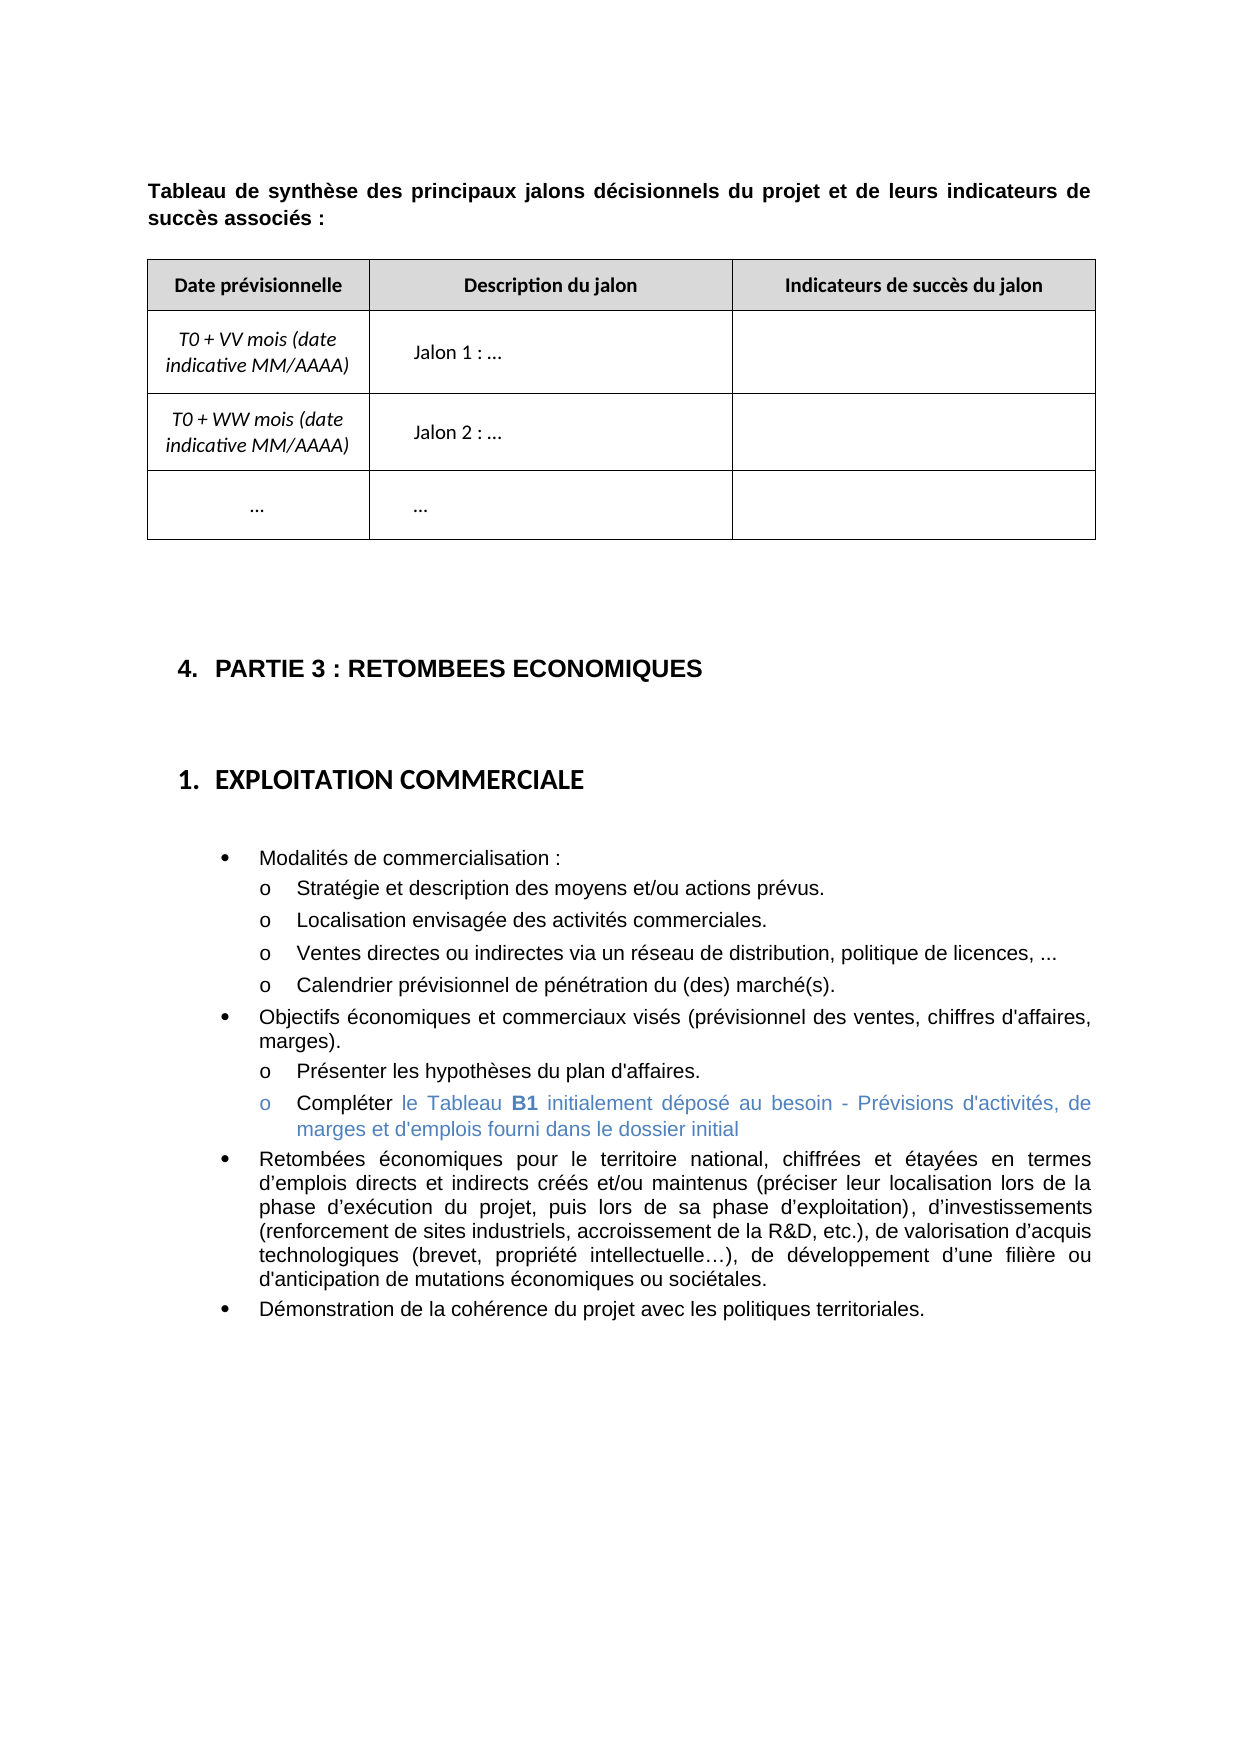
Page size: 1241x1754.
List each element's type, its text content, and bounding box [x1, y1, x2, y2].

subtitle PARTIE 3 : RETOMBEES ECONOMIQUES [177, 654, 1092, 683]
table_cell [733, 311, 1095, 393]
list Compléter le Tableau B1 initialement déposé au besoin - Prévisions d'activités, de marges et d'emplois fourni dans le dossier initial [259, 1091, 1092, 1141]
list Retombées économiques pour le territoire national, chiffrées et étayées en termes d’emplois directs et indirects créés et/ou maintenus (préciser leur localisation lors de la phase d’exécution du projet, puis lors de sa phase d’exploitation), d’investissements (renforcement de sites industriels, accroissement de la R&D, etc.), de valorisation d’acquis technologiques (brevet, propriété intellectuelle…), de développement d’une filière ou d'anticipation de mutations économiques ou sociétales. [221, 1147, 1092, 1291]
list Modalités de commercialisation : [221, 846, 1092, 870]
table_cell … [148, 471, 369, 539]
table_header Date prévisionnelle [148, 260, 369, 310]
table_cell … [370, 471, 732, 539]
list Présenter les hypothèses du plan d'affaires. [259, 1059, 1092, 1084]
list Ventes directes ou indirectes via un réseau de distribution, politique de licences, ... [259, 940, 1092, 966]
list Localisation envisagée des activités commerciales. [259, 908, 1092, 934]
subtitle EXPLOITATION COMMERCIALE [177, 761, 1092, 797]
list Démonstration de la cohérence du projet avec les politiques territoriales. [221, 1297, 1092, 1321]
table_cell T0 + WW mois (date indicative MM/AAAA) [148, 394, 369, 470]
table_header Description du jalon [370, 260, 732, 310]
table_cell T0 + VV mois (date indicative MM/AAAA) [148, 311, 369, 393]
table_cell [733, 471, 1095, 539]
list Calendrier prévisionnel de pénétration du (des) marché(s). [259, 972, 1092, 998]
table_header Indicateurs de succès du jalon [733, 260, 1095, 310]
text Tableau de synthèse des principaux jalons décisionnels du projet et de leurs indicateurs de succès associés : [148, 178, 1092, 230]
list Objectifs économiques et commerciaux visés (prévisionnel des ventes, chiffres d'affaires, marges). [221, 1004, 1092, 1052]
list Stratégie et description des moyens et/ou actions prévus. [259, 876, 1092, 902]
table_cell Jalon 2 : … [370, 394, 732, 470]
table_cell Jalon 1 : … [370, 311, 732, 393]
table_cell [733, 394, 1095, 470]
